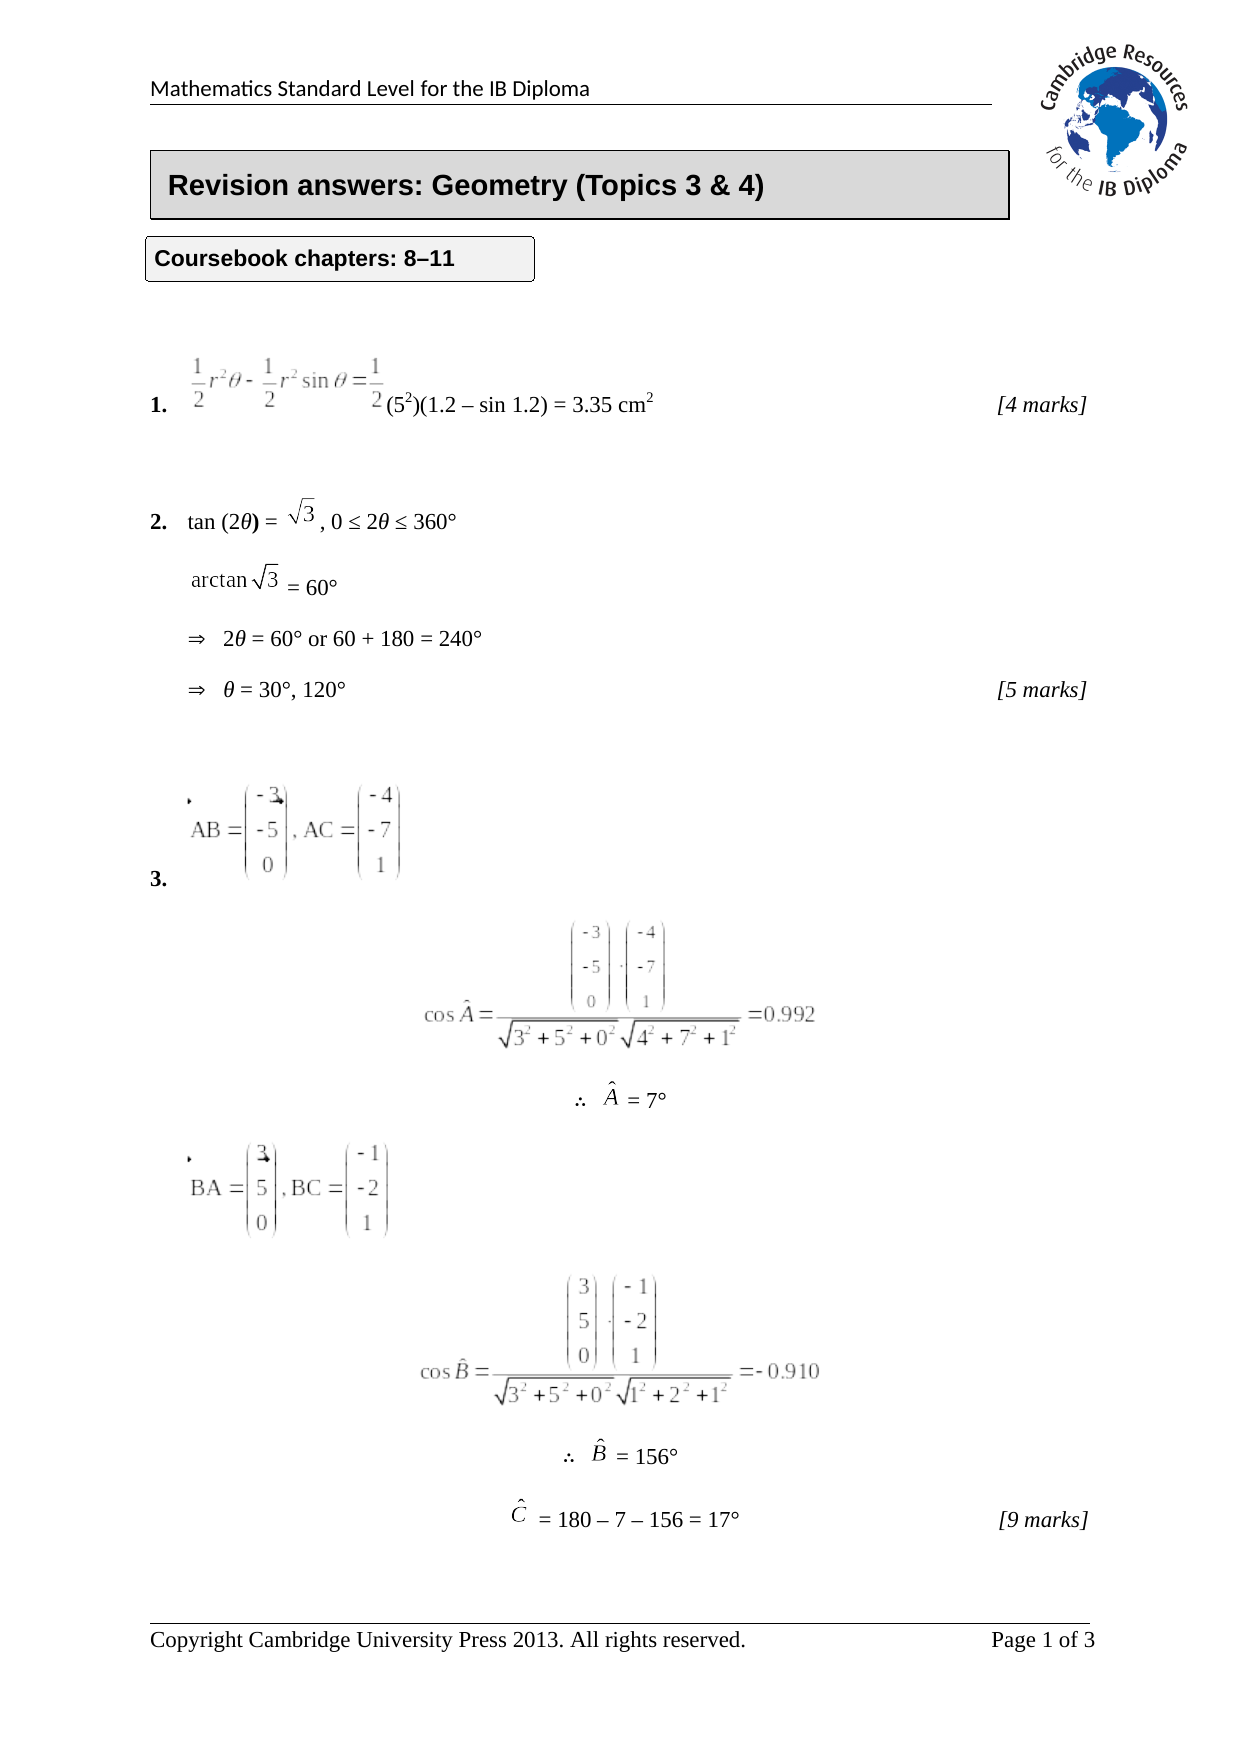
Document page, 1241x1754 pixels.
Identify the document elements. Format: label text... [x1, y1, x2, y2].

picture [1040, 43, 1188, 197]
text = 180 – 7 – 156 = 17° [9 marks] [150, 1494, 1090, 1532]
text ∴ = 156° [150, 1433, 1090, 1469]
text 1. (52)(1.2 – sin 1.2) = 3.35 cm2 [4 marks] [150, 351, 1090, 417]
text 2. tan (2θ) = , 0 ≤ 2θ ≤ 360° [150, 493, 1090, 534]
text = 60° [187, 559, 1090, 600]
text ∴ = 7° [150, 1077, 1090, 1113]
text θ = 30°, 120° [5 marks] [187, 676, 1090, 702]
subtitle Revision answers: Geometry (Topics 3 & 4) [151, 151, 1008, 218]
text 2θ = 60° or 60 + 180 = 240° [187, 625, 1090, 651]
text 3. [150, 780, 1090, 891]
